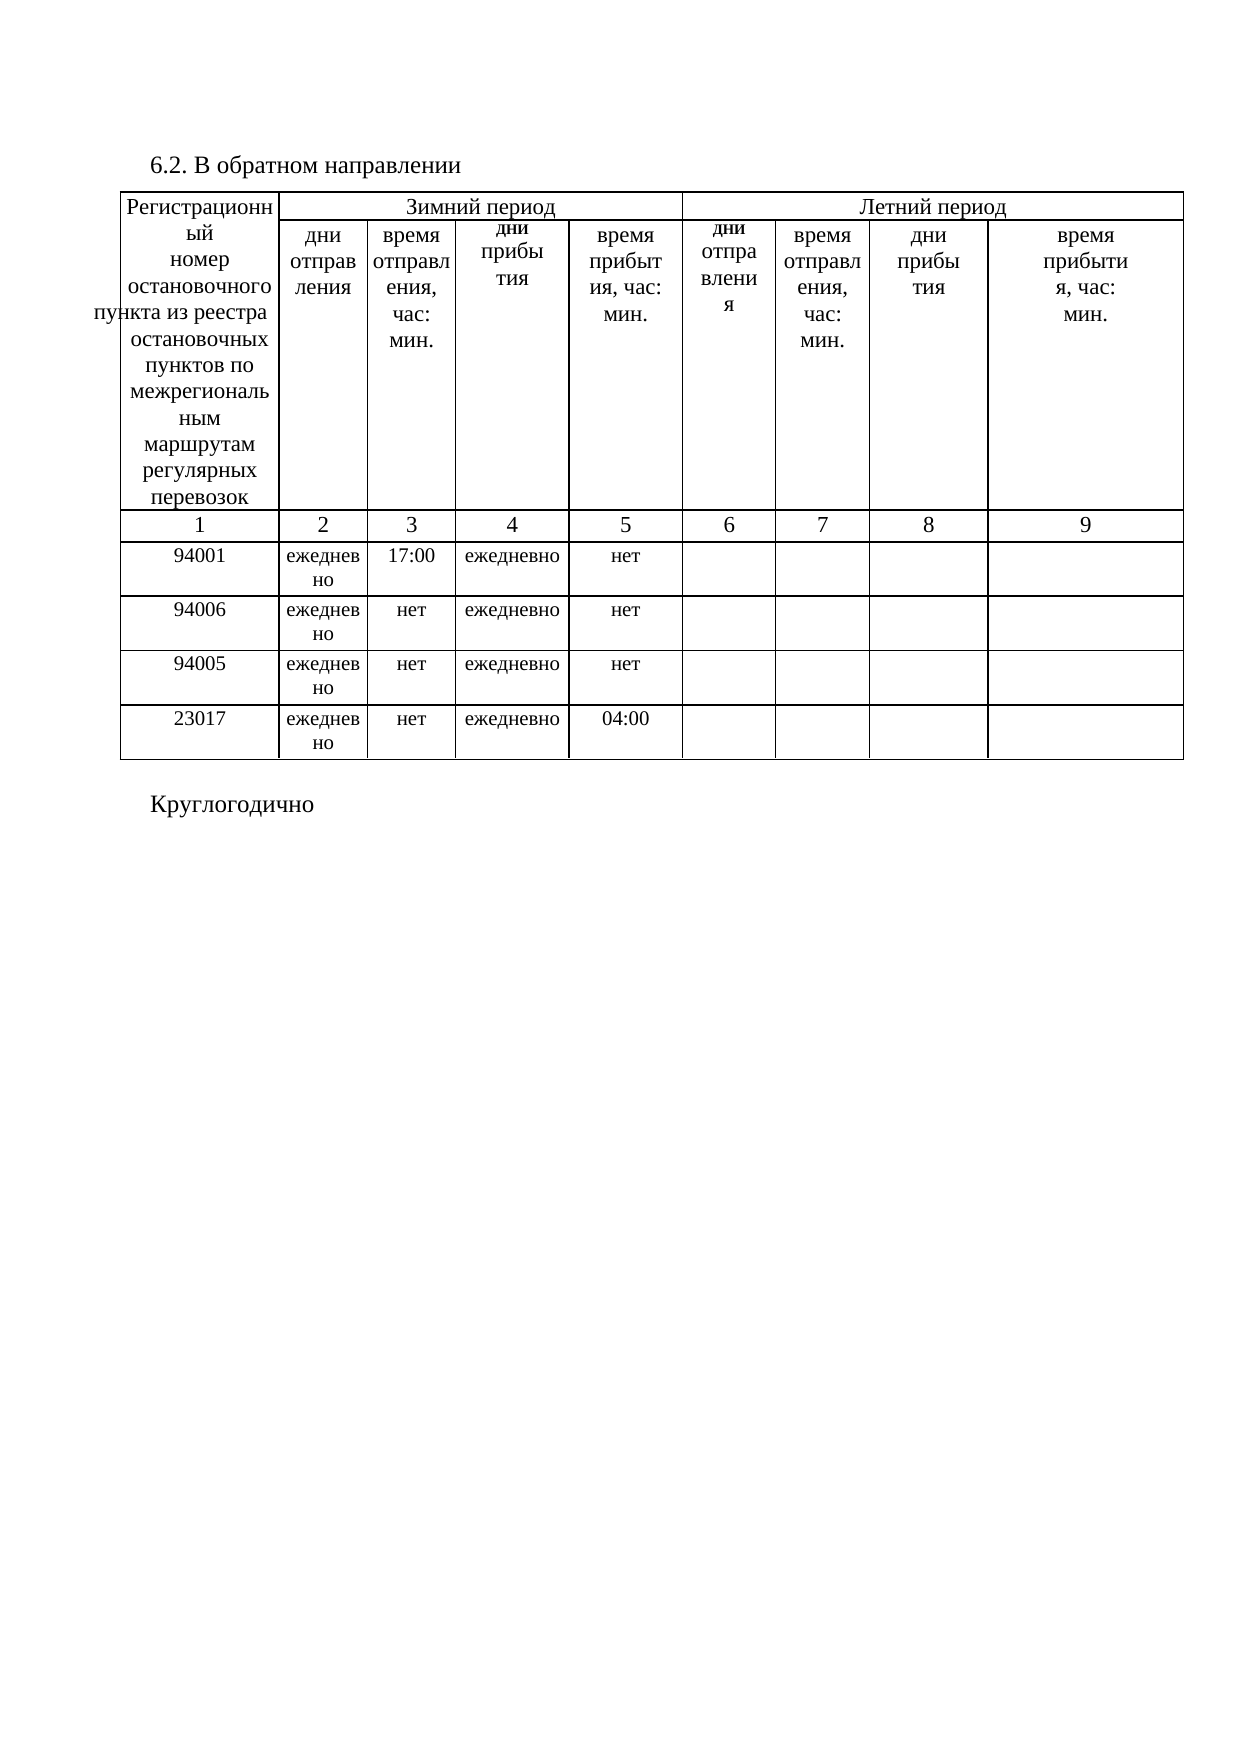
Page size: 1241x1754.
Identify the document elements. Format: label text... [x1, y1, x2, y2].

table_cell дни прибы тия [870, 221, 987, 509]
table_cell нет [368, 597, 455, 650]
table_cell 7 [776, 511, 869, 541]
table_cell ежедневно [280, 597, 367, 650]
table_cell 3 [368, 511, 455, 541]
table_cell нет [570, 651, 682, 704]
table_cell нет [368, 706, 455, 758]
table_cell [989, 706, 1183, 758]
table_cell 4 [456, 511, 568, 541]
table_cell [870, 543, 987, 595]
table_cell 23017 [121, 706, 278, 758]
table_cell нет [368, 651, 455, 704]
table_cell ежедневно [280, 651, 367, 704]
table_header Регистрационный номер остановочного пункта из реестра остановочных пунктов по межрегиональным маршрутам регулярных перевозок [121, 193, 278, 509]
table_cell 9 [989, 511, 1183, 541]
table_cell [683, 706, 775, 758]
table_cell 5 [570, 511, 682, 541]
table_cell [683, 651, 775, 704]
table_header Зимний период [280, 193, 682, 219]
table_cell [683, 597, 775, 650]
table_cell время прибыт ия, час: мин. [570, 221, 682, 509]
table_cell 17:00 [368, 543, 455, 595]
table_cell [776, 706, 869, 758]
table_cell время прибыти я, час: мин. [989, 221, 1183, 509]
table_cell ДНИ прибы тия [456, 221, 568, 509]
table_cell [683, 543, 775, 595]
table_cell [870, 706, 987, 758]
table_header Летний период [683, 193, 1183, 219]
table_cell дни отправ ления [280, 221, 367, 509]
table_cell [989, 543, 1183, 595]
text Круглогодично [150, 789, 1090, 817]
table_cell ежедневно [456, 706, 568, 758]
table_cell [776, 543, 869, 595]
table_cell [989, 651, 1183, 704]
table_cell 2 [280, 511, 367, 541]
table_cell время отправл ения, час: мин. [776, 221, 869, 509]
table_cell время отправл ения, час: мин. [368, 221, 455, 509]
table_cell [870, 597, 987, 650]
table_cell 94005 [121, 651, 278, 704]
table_cell 94001 [121, 543, 278, 595]
table_cell ДНИ отпра влени я [683, 221, 775, 509]
table_cell нет [570, 597, 682, 650]
table_cell ежедневно [456, 543, 568, 595]
text 6.2. В обратном направлении [150, 150, 1090, 179]
table_cell 1 [121, 511, 278, 541]
table_cell [776, 651, 869, 704]
table_cell [989, 597, 1183, 650]
table_cell ежедневно [280, 706, 367, 758]
table_cell 94006 [121, 597, 278, 650]
table_cell ежедневно [456, 651, 568, 704]
table_cell 8 [870, 511, 987, 541]
table_cell 6 [683, 511, 775, 541]
table_cell нет [570, 543, 682, 595]
table_cell [870, 651, 987, 704]
table_cell ежедневно [456, 597, 568, 650]
table_cell 04:00 [570, 706, 682, 758]
table_cell ежедневно [280, 543, 367, 595]
table_cell [776, 597, 869, 650]
